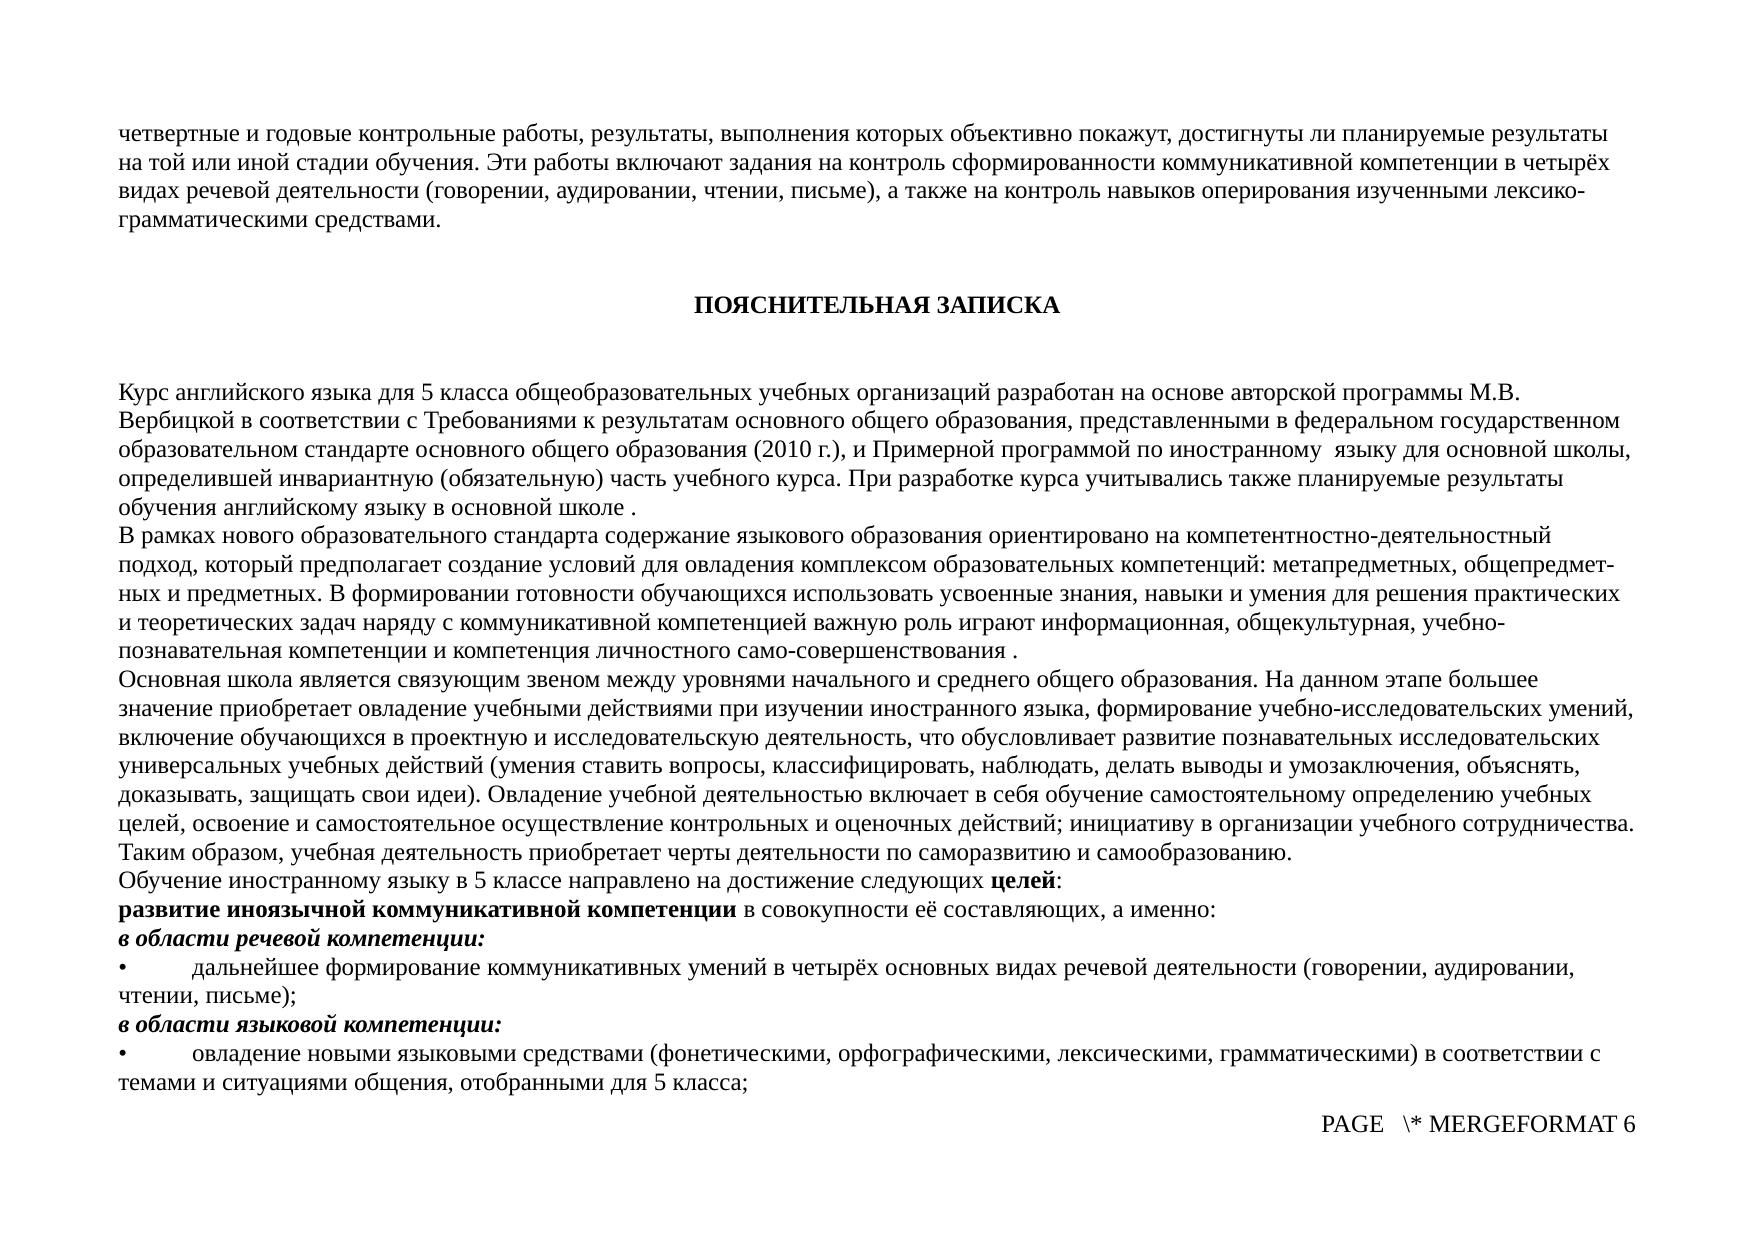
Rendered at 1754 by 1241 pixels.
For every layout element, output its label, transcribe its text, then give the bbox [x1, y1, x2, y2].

text развитие иноязычной коммуникативной компетенции в совокупности её составляющих, а именно: [118, 894, 1636, 923]
text • дальнейшее формирование коммуникативных умений в четырёх основных видах речевой деятельности (говорении, аудировании, чтении, письме); [118, 952, 1636, 1009]
text Обучение иностранному языку в 5 классе направлено на достижение следующих целей: [118, 866, 1636, 894]
text Курс английского языка для 5 класса общеобразовательных учебных организаций разработан на основе авторской программы М.В. Вербицкой в соответствии с Требованиями к результатам основного общего образования, представленными в федеральном государственном образовательном стандарте основного общего образования (2010 г.), и Примерной программой по иностранному языку для основной школы, определившей инвариантную (обязательную) часть учебного курса. При разработке курса учитывались также планируемые результаты обучения английскому языку в основной школе . [118, 377, 1636, 521]
text Основная школа является связующим звеном между уровнями начального и среднего общего образования. На данном этапе большее значение приобретает овладение учебными действиями при изучении иностранного языка, формирование учебно-исследовательских умений, включение обучающихся в проектную и исследовательскую деятельность, что обусловливает развитие познавательных исследовательских универсальных учебных действий (умения ставить вопросы, классифицировать, наблюдать, делать выводы и умозаключения, объяснять, доказывать, защищать свои идеи). Овладение учебной деятельностью включает в себя обучение самостоятельному определению учебных целей, освоение и самостоятельное осуществление контрольных и оценочных действий; инициативу в организации учебного сотрудничества. Таким образом, учебная деятельность приобретает черты деятельности по саморазвитию и самообразованию. [118, 664, 1636, 866]
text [118, 118, 1636, 233]
text в области языковой компетенции: [118, 1009, 1636, 1038]
text ПОЯСНИТЕЛЬНАЯ ЗАПИСКА [118, 291, 1636, 319]
text В рамках нового образовательного стандарта содержание языкового образования ориентировано на компетентностно-деятельностный подход, который предполагает создание условий для овладения комплексом образовательных компетенций: метапредметных, общепредмет- ных и предметных. В формировании готовности обучающихся использовать усвоенные знания, навыки и умения для решения практических и теоретических задач наряду с коммуникативной компетенцией важную роль играют информационная, общекультурная, учебно-познавательная компетенции и компетенция личностного само-совершенствования . [118, 521, 1636, 664]
text • овладение новыми языковыми средствами (фонетическими, орфографическими, лексическими, грамматическими) в соответствии с темами и ситуациями общения, отобранными для 5 класса; [118, 1038, 1636, 1096]
text в области речевой компетенции: [118, 923, 1636, 952]
